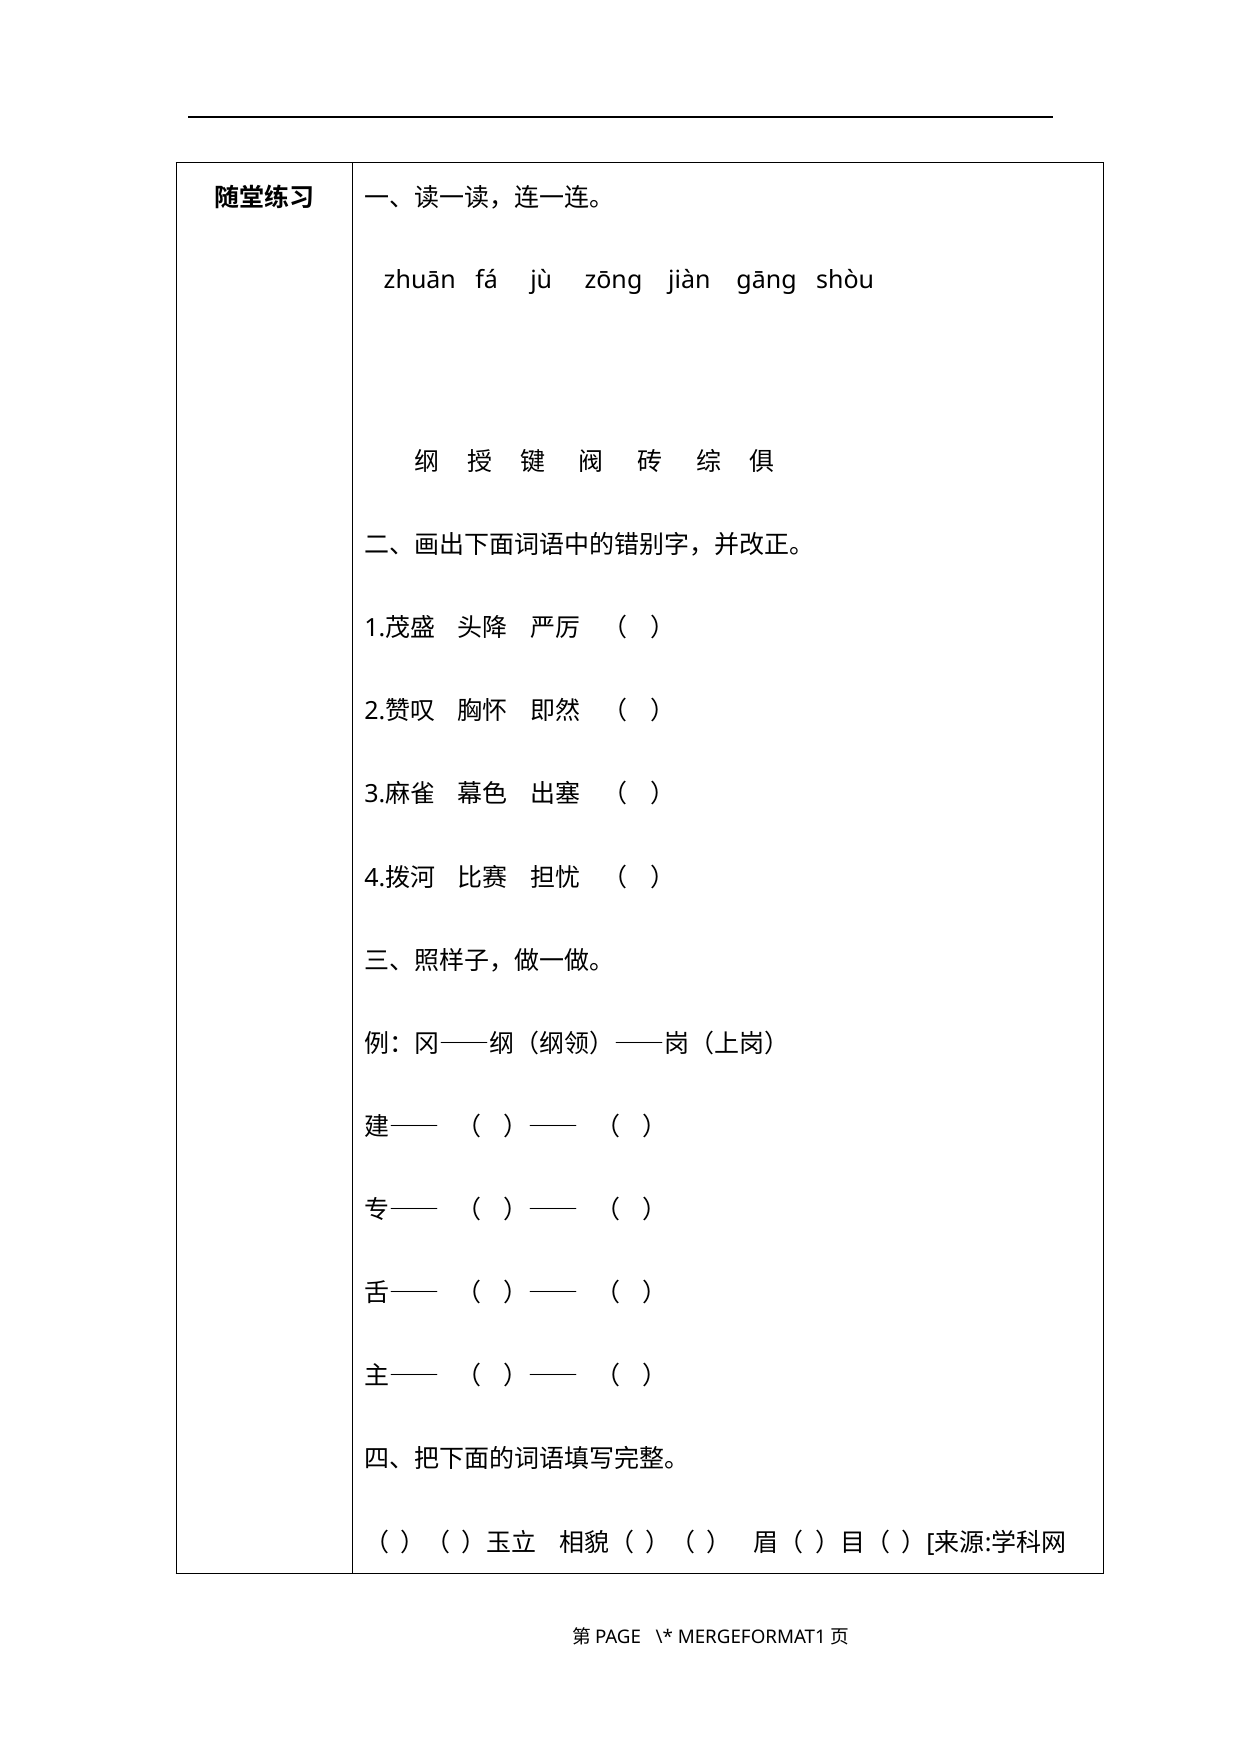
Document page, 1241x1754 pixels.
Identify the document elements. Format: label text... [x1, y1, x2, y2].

table_cell 随堂练习 [177, 163, 352, 1573]
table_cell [353, 163, 1103, 1573]
